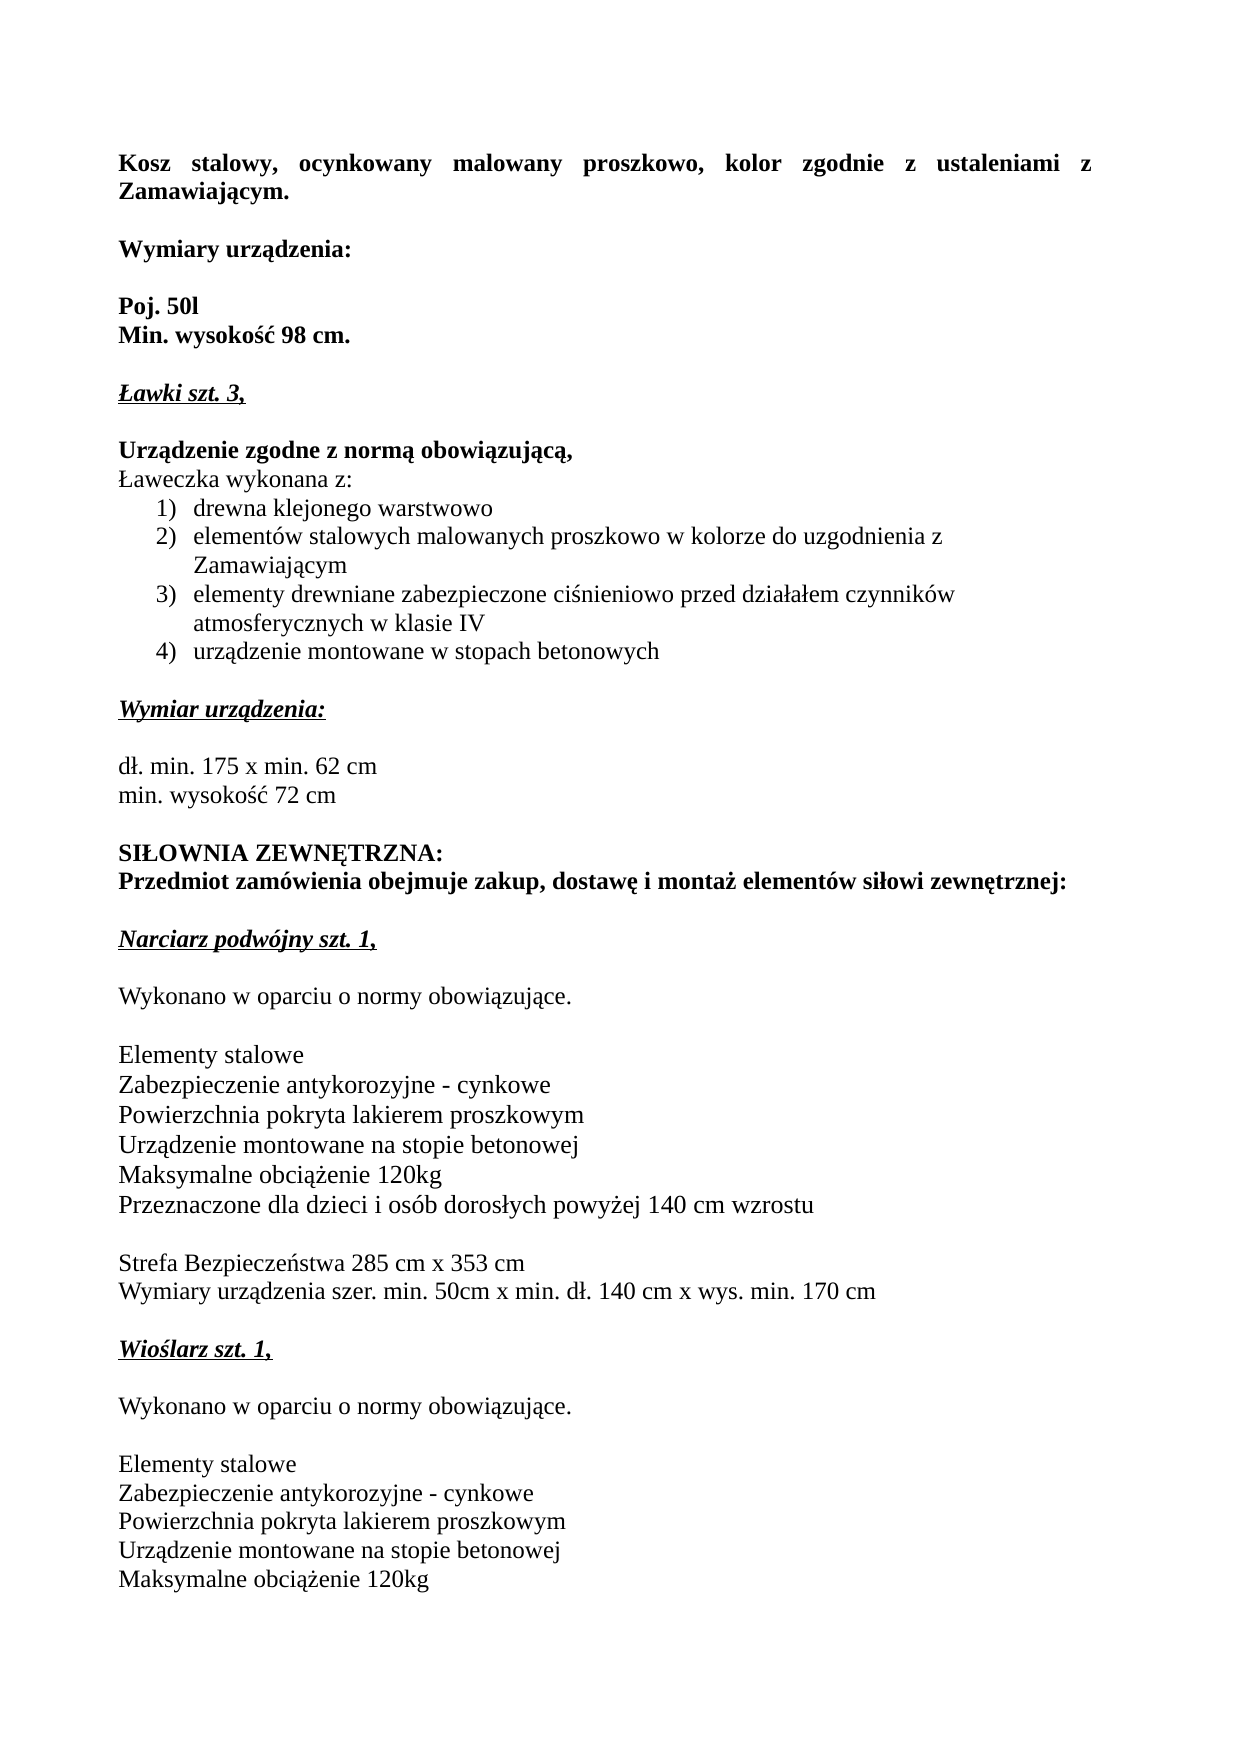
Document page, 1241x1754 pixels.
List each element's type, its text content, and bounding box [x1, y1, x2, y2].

text Wymiar urządzenia: [118, 694, 1093, 723]
text Strefa Bezpieczeństwa 285 cm x 353 cm [118, 1248, 1093, 1276]
text Poj. 50l [118, 291, 1093, 320]
text Powierzchnia pokryta lakierem proszkowym [118, 1099, 1093, 1129]
text dł. min. 175 x min. 62 cm [118, 751, 1093, 780]
text Zabezpieczenie antykorozyjne - cynkowe [118, 1069, 1093, 1099]
text Urządzenie montowane na stopie betonowej [118, 1129, 1093, 1159]
text Przeznaczone dla dzieci i osób dorosłych powyżej 140 cm wzrostu [118, 1189, 1093, 1219]
text Maksymalne obciążenie 120kg [118, 1564, 1093, 1593]
text Min. wysokość 98 cm. [118, 320, 1093, 349]
text Wymiary urządzenia szer. min. 50cm x min. dł. 140 cm x wys. min. 170 cm [118, 1276, 1093, 1305]
text Przedmiot zamówienia obejmuje zakup, dostawę i montaż elementów siłowi zewnętrznej: [118, 866, 1093, 895]
text Maksymalne obciążenie 120kg [118, 1159, 1093, 1189]
list elementów stalowych malowanych proszkowo w kolorze do uzgodnienia z Zamawiającym [156, 521, 1093, 579]
text Kosz stalowy, ocynkowany malowany proszkowo, kolor zgodnie z ustaleniami z Zamawiającym. [118, 148, 1093, 205]
list urządzenie montowane w stopach betonowych [156, 636, 1093, 665]
text Urządzenie montowane na stopie betonowej [118, 1535, 1093, 1564]
text SIŁOWNIA ZEWNĘTRZNA: [118, 838, 1093, 866]
list drewna klejonego warstwowo [156, 493, 1093, 521]
text Wykonano w oparciu o normy obowiązujące. [118, 981, 1093, 1010]
text Zabezpieczenie antykorozyjne - cynkowe [118, 1478, 1093, 1506]
text Wymiary urządzenia: [118, 234, 1093, 263]
text min. wysokość 72 cm [118, 780, 1093, 809]
text Urządzenie zgodne z normą obowiązującą, [118, 435, 1093, 464]
list elementy drewniane zabezpieczone ciśnieniowo przed działałem czynników atmosferycznych w klasie IV [156, 579, 1093, 636]
text Ławki szt. 3, [118, 378, 1093, 406]
text Elementy stalowe [118, 1039, 1093, 1069]
text Elementy stalowe [118, 1449, 1093, 1478]
text Powierzchnia pokryta lakierem proszkowym [118, 1506, 1093, 1535]
text Wykonano w oparciu o normy obowiązujące. [118, 1391, 1093, 1420]
text Ławeczka wykonana z: [118, 464, 1093, 493]
text Narciarz podwójny szt. 1, [118, 924, 1093, 953]
text Wioślarz szt. 1, [118, 1334, 1093, 1363]
